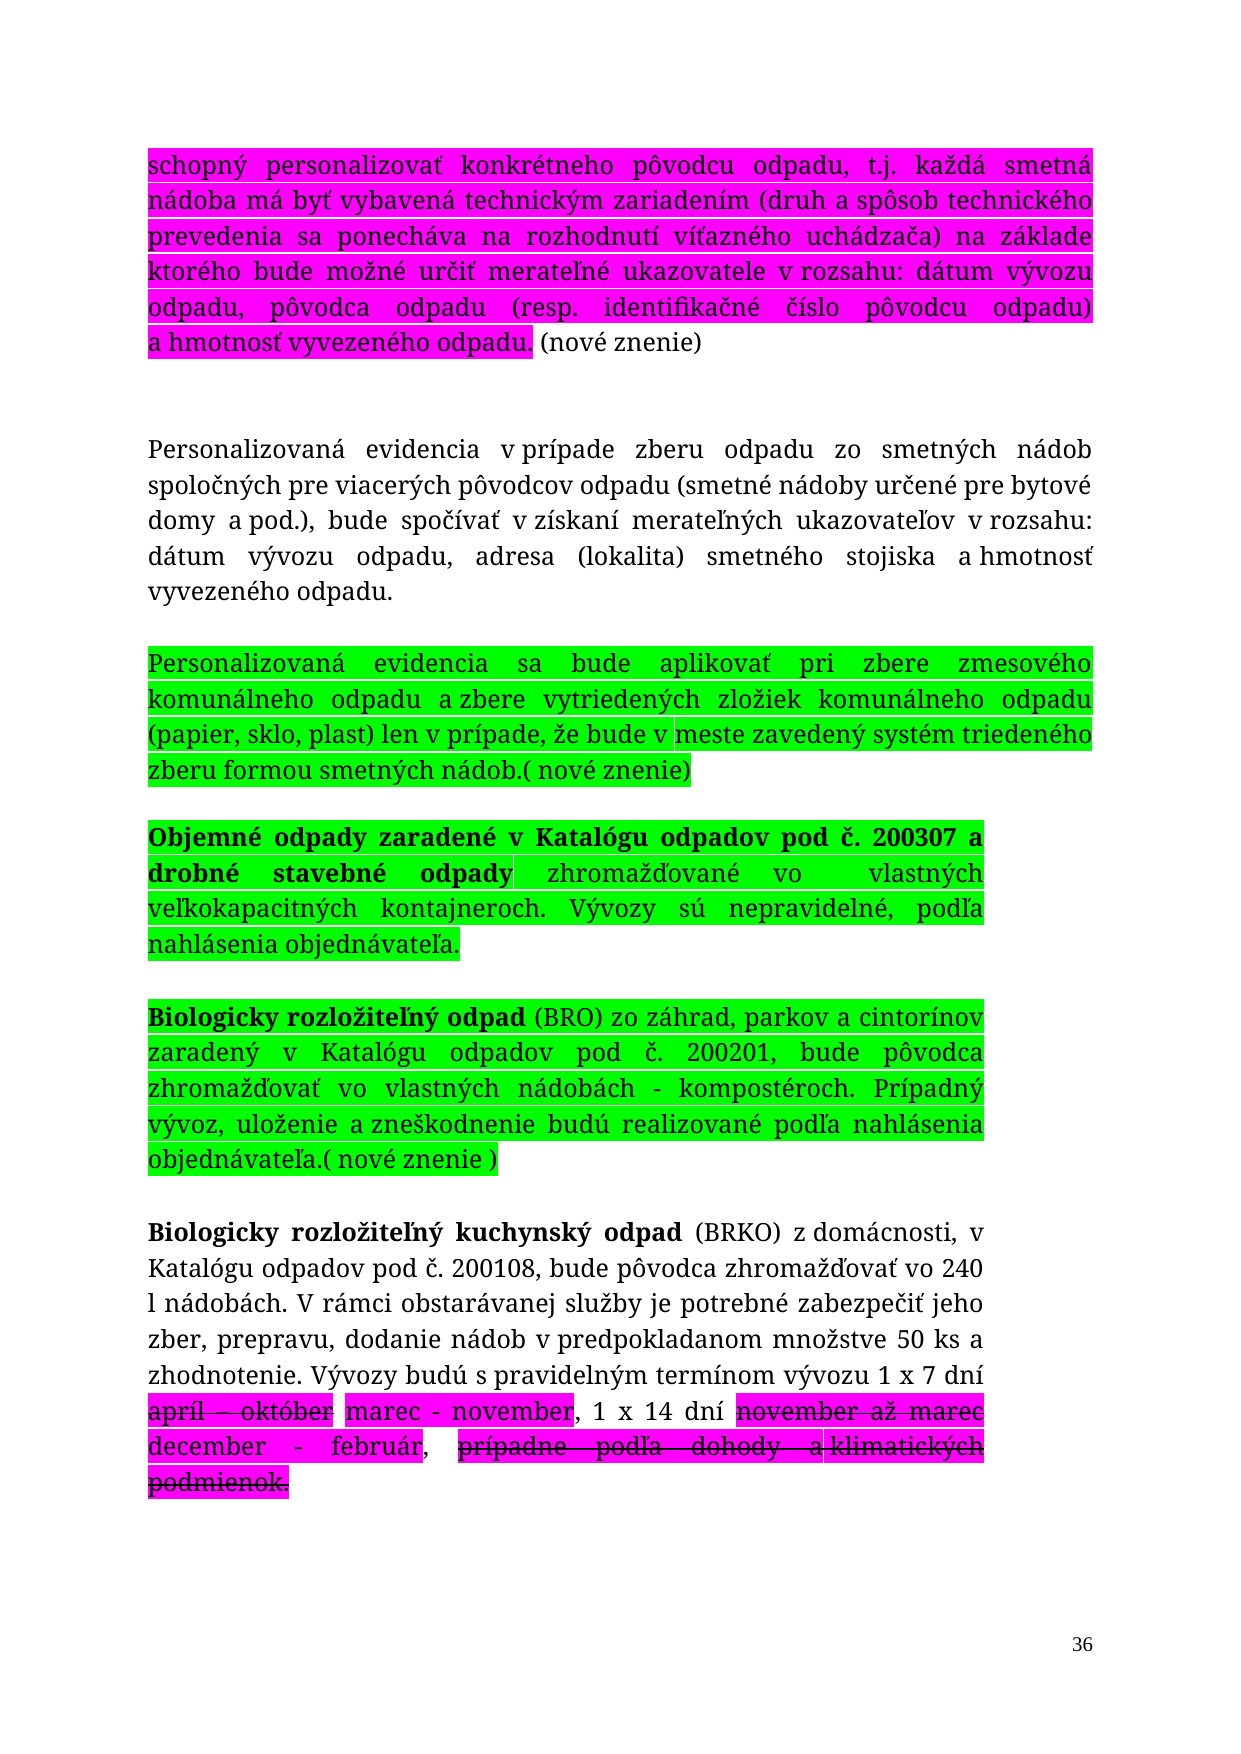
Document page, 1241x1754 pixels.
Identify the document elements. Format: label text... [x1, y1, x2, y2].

text Personalizovaná evidencia v prípade zberu odpadu zo smetných nádob spoločných pre viacerých pôvodcov odpadu (smetné nádoby určené pre bytové domy a pod.), bude spočívať v získaní merateľných ukazovateľov v rozsahu: dátum vývozu odpadu, adresa (lokalita) smetného stojiska a hmotnosť vyvezeného odpadu. [148, 432, 1093, 608]
text Objemné odpady zaradené v Katalógu odpadov pod č. 200307 a drobné stavebné odpady zhromažďované vo vlastných veľkokapacitných kontajneroch. Vývozy sú nepravidelné, podľa nahlásenia objednávateľa. [148, 925, 984, 961]
text Personalizovaná evidencia sa bude aplikovať pri zbere zmesového komunálneho odpadu a zbere vytriedených zložiek komunálneho odpadu (papier, sklo, plast) len v prípade, že bude v meste zavedený systém triedeného zberu formou smetných nádob.( nové znenie) [148, 715, 1093, 787]
text Obstarávateľ bude požadovať do 6 mesiacov odo dňa uzatvorenia zmluvy zo strany víťazného uchádzača poskytovanie systému evidencie, ktorý bude schopný personalizovať konkrétneho pôvodcu odpadu, t.j. každá smetná nádoba má byť vybavená technickým zariadením (druh a spôsob technického prevedenia sa ponecháva na rozhodnutí víťazného uchádzača) na základe ktorého bude možné určiť merateľné ukazovatele v rozsahu: dátum vývozu odpadu, pôvodca odpadu (resp. identifikačné číslo pôvodcu odpadu) a hmotnosť vyvezeného odpadu. (nové znenie) [148, 323, 1093, 359]
text Biologicky rozložiteľný kuchynský odpad (BRKO) z domácnosti, v Katalógu odpadov pod č. 200108, bude pôvodca zhromažďovať vo 240 l nádobách. V rámci obstarávanej služby je potrebné zabezpečiť jeho zber, prepravu, dodanie nádob v predpokladanom množstve 50 ks a zhodnotenie. Vývozy budú s pravidelným termínom vývozu 1 x 7 dní apríl – október marec - november, 1 x 14 dní november až marec december - február, prípadne podľa dohody a klimatických podmienok. [148, 1215, 984, 1499]
text Biologicky rozložiteľný odpad (BRO) zo záhrad, parkov a cintorínov zaradený v Katalógu odpadov pod č. 200201, bude pôvodca zhromažďovať vo vlastných nádobách - kompostéroch. Prípadný vývoz, uloženie a zneškodnenie budú realizované podľa nahlásenia objednávateľa.( nové znenie ) [148, 1141, 984, 1176]
